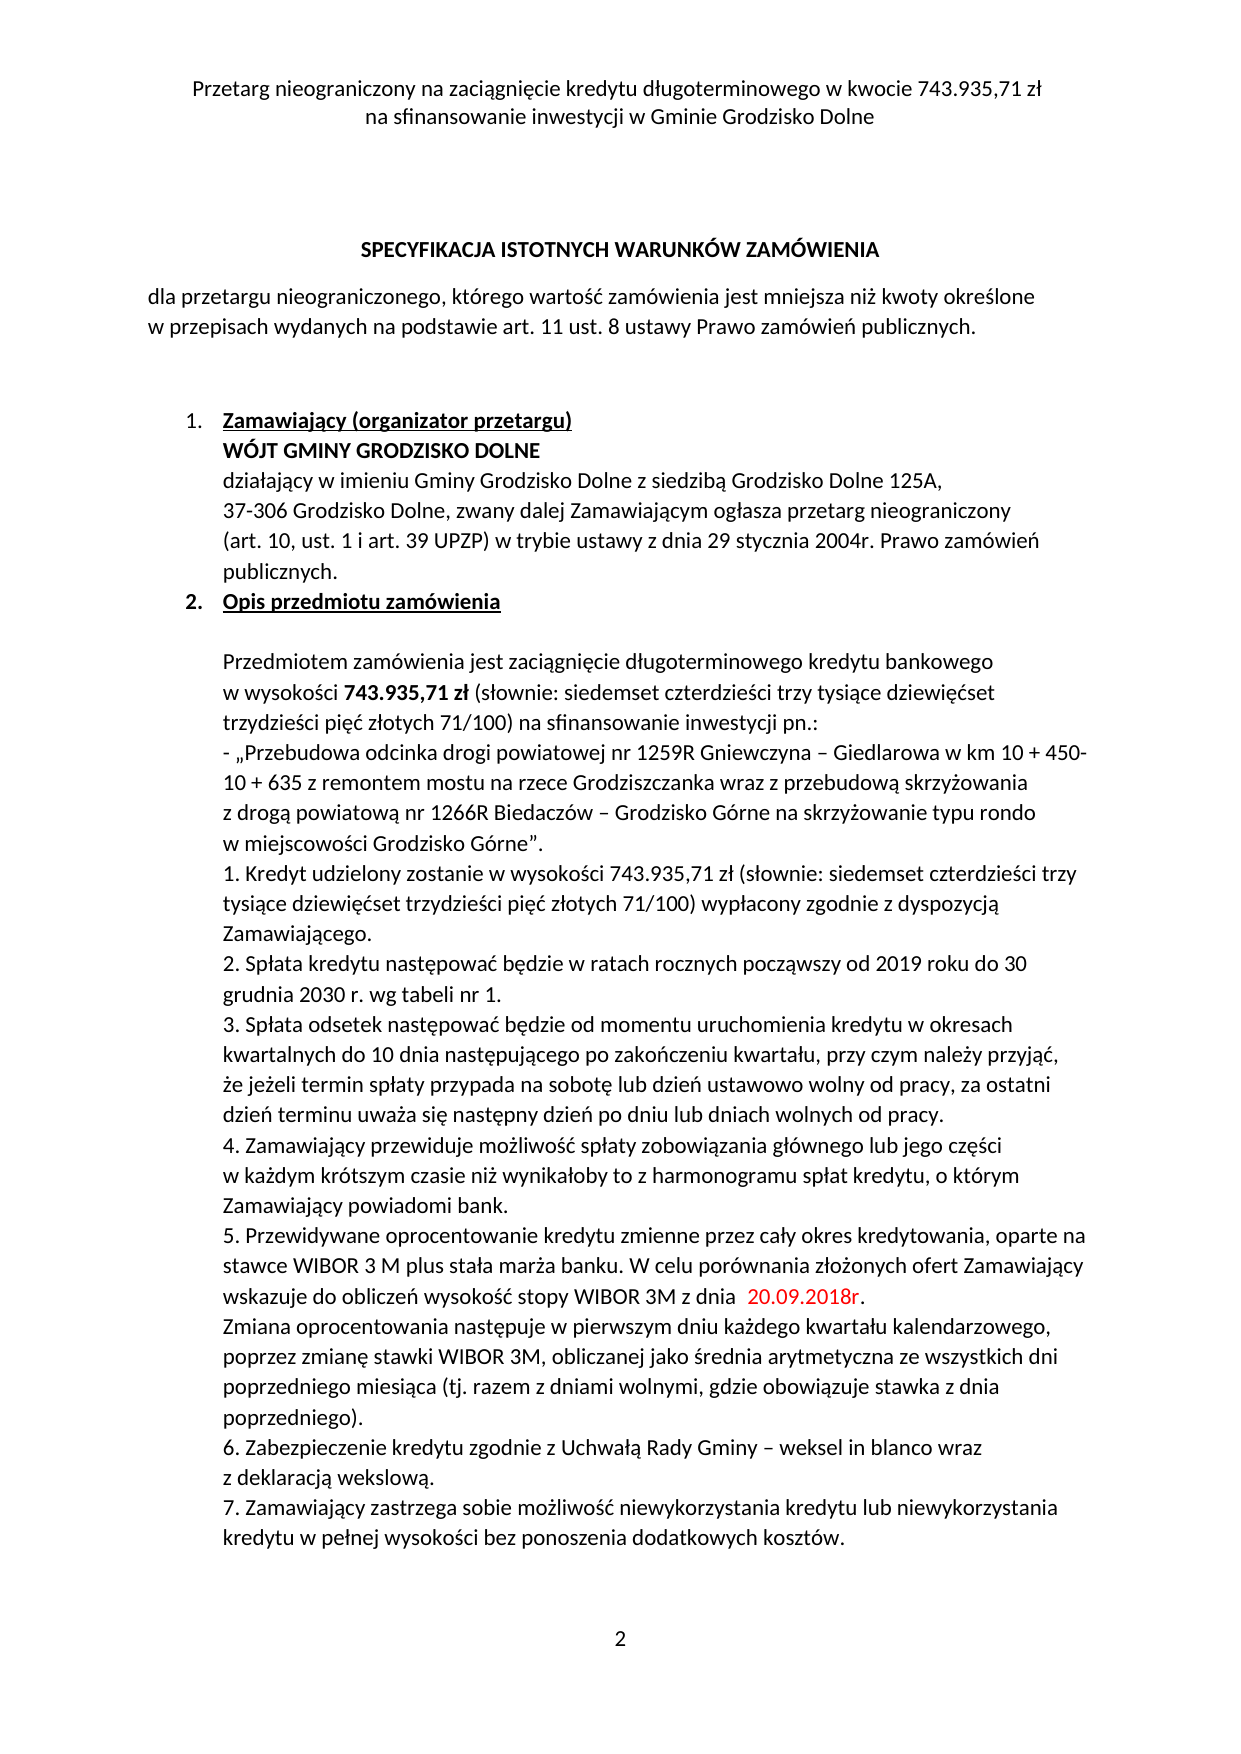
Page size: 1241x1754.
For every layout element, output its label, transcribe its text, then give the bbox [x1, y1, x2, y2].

text dla przetargu nieograniczonego, którego wartość zamówienia jest mniejsza niż kwoty określone w przepisach wydanych na podstawie art. 11 ust. 8 ustawy Prawo zamówień publicznych. [148, 282, 1092, 340]
list 4. Zamawiający przewiduje możliwość spłaty zobowiązania głównego lub jego części w każdym krótszym czasie niż wynikałoby to z harmonogramu spłat kredytu, o którym Zamawiający powiadomi bank. [223, 1131, 1092, 1219]
list 7. Zamawiający zastrzega sobie możliwość niewykorzystania kredytu lub niewykorzystania kredytu w pełnej wysokości bez ponoszenia dodatkowych kosztów. [223, 1493, 1092, 1552]
list 1. Kredyt udzielony zostanie w wysokości 743.935,71 zł (słownie: siedemset czterdzieści trzy tysiące dziewięćset trzydzieści pięć złotych 71/100) wypłacony zgodnie z dyspozycją Zamawiającego. [223, 859, 1092, 947]
list 6. Zabezpieczenie kredytu zgodnie z Uchwałą Rady Gminy – weksel in blanco wraz z deklaracją wekslową. [223, 1433, 1092, 1491]
text SPECYFIKACJA ISTOTNYCH WARUNKÓW ZAMÓWIENIA [148, 235, 1092, 263]
list Opis przedmiotu zamówienia [185, 587, 1092, 615]
list Przedmiotem zamówienia jest zaciągnięcie długoterminowego kredytu bankowego w wysokości 743.935,71 zł (słownie: siedemset czterdzieści trzy tysiące dziewięćset trzydzieści pięć złotych 71/100) na sfinansowanie inwestycji pn.: - „Przebudowa odcinka drogi powiatowej nr 1259R Gniewczyna – Giedlarowa w km 10 + 450-10 + 635 z remontem mostu na rzece Grodziszczanka wraz z przebudową skrzyżowania z drogą powiatową nr 1266R Biedaczów – Grodzisko Górne na skrzyżowanie typu rondo w miejscowości Grodzisko Górne”. [223, 647, 1092, 857]
list 5. Przewidywane oprocentowanie kredytu zmienne przez cały okres kredytowania, oparte na stawce WIBOR 3 M plus stała marża banku. W celu porównania złożonych ofert Zamawiający wskazuje do obliczeń wysokość stopy WIBOR 3M z dnia 20.09.2018r. Zmiana oprocentowania następuje w pierwszym dniu każdego kwartału kalendarzowego, poprzez zmianę stawki WIBOR 3M, obliczanej jako średnia arytmetyczna ze wszystkich dni poprzedniego miesiąca (tj. razem z dniami wolnymi, gdzie obowiązuje stawka z dnia poprzedniego). [223, 1221, 1092, 1431]
list Zamawiający (organizator przetargu) WÓJT GMINY GRODZISKO DOLNE działający w imieniu Gminy Grodzisko Dolne z siedzibą Grodzisko Dolne 125A, 37-306 Grodzisko Dolne, zwany dalej Zamawiającym ogłasza przetarg nieograniczony (art. 10, ust. 1 i art. 39 UPZP) w trybie ustawy z dnia 29 stycznia 2004r. Prawo zamówień publicznych. [185, 406, 1092, 585]
list 2. Spłata kredytu następować będzie w ratach rocznych począwszy od 2019 roku do 30 grudnia 2030 r. wg tabeli nr 1. 3. Spłata odsetek następować będzie od momentu uruchomienia kredytu w okresach kwartalnych do 10 dnia następującego po zakończeniu kwartału, przy czym należy przyjąć, że jeżeli termin spłaty przypada na sobotę lub dzień ustawowo wolny od pracy, za ostatni dzień terminu uważa się następny dzień po dniu lub dniach wolnych od pracy. [223, 949, 1092, 1129]
